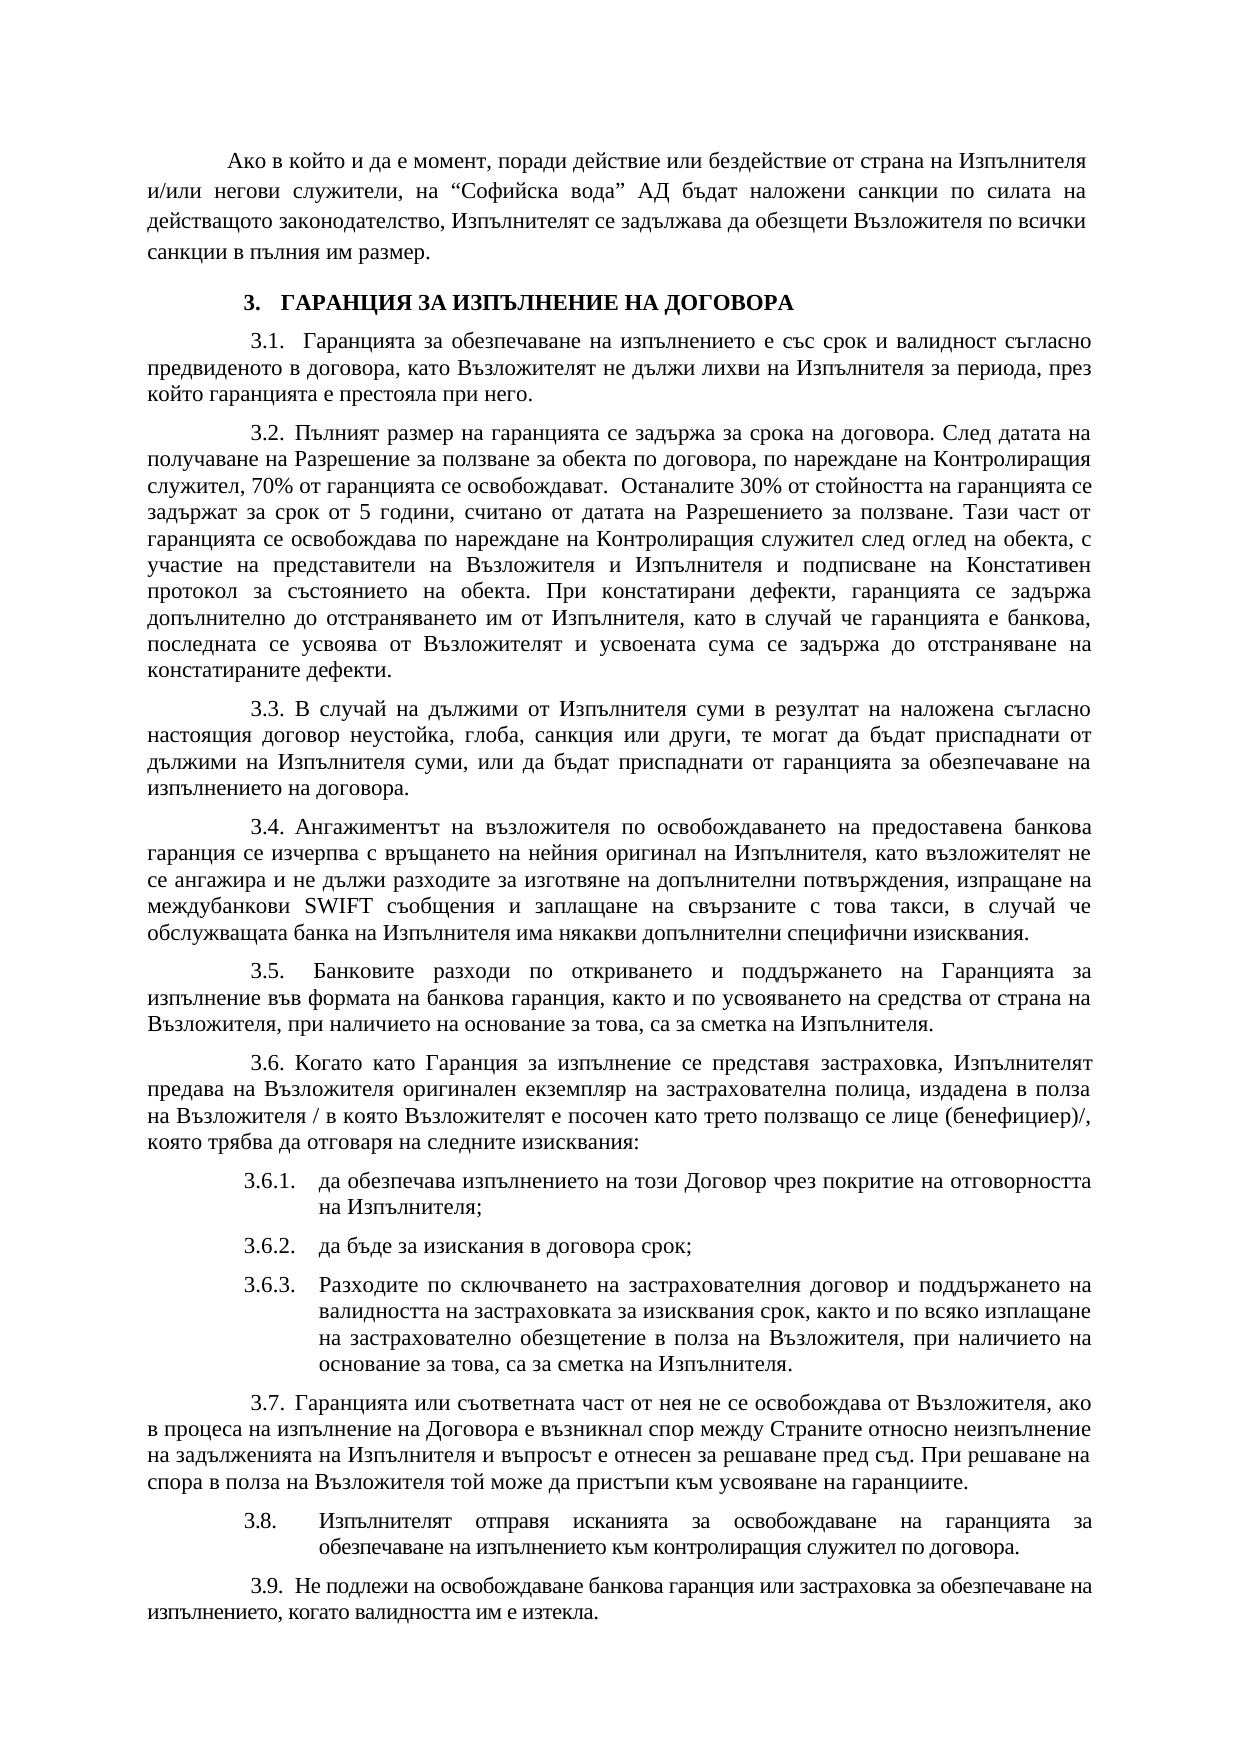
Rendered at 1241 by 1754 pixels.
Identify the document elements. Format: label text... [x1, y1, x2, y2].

list Банковите разходи по откриването и поддържането на Гаранцията за изпълнение във формата на банкова гаранция, както и по усвояването на средства от страна на Възложителя, при наличието на основание за това, са за сметка на Изпълнителя. [147, 957, 1093, 1036]
list В случай на дължими от Изпълнителя суми в резултат на наложена съгласно настоящия договор неустойка, глоба, санкция или други, те могат да бъдат приспаднати от дължими на Изпълнителя суми, или да бъдат приспаднати от гаранцията за обезпечаване на изпълнението на договора. [147, 695, 1093, 801]
list ГАРАНЦИЯ ЗА ИЗПЪЛНЕНИЕ НА ДОГОВОРА [243, 289, 1093, 315]
list Пълният размер на гаранцията се задържа за срока на договора. След датата на получаване на Разрешение за ползване за обекта по договора, по нареждане на Контролиращия служител, 70% от гаранцията се освобождават. Останалите 30% от стойността на гаранцията се задържат за срок от 5 години, считано от датата на Разрешението за ползване. Тази част от гаранцията се освобождава по нареждане на Контролиращия служител след оглед на обекта, с участие на представители на Възложителя и Изпълнителя и подписване на Констативен протокол за състоянието на обекта. При констатирани дефекти, гаранцията се задържа допълнително до отстраняването им от Изпълнителя, като в случай че гаранцията е банкова, последната се усвоява от Възложителят и усвоената сума се задържа до отстраняване на констатираните дефекти. [147, 419, 1093, 683]
list Изпълнителят отправя исканията за освобождаване на гаранцията за обезпечаване на изпълнението към контролиращия служител по договора. [244, 1507, 1093, 1559]
list Ангажиментът на възложителя по освобождаването на предоставена банкова гаранция се изчерпва с връщането на нейния оригинал на Изпълнителя, като възложителят не се ангажира и не дължи разходите за изготвяне на допълнителни потвърждения, изпращане на междубанкови SWIFT съобщения и заплащане на свързаните с това такси, в случай че обслужващата банка на Изпълнителя има някакви допълнителни специфични изисквания. [147, 813, 1093, 945]
list Разходите по сключването на застрахователния договор и поддържането на валидността на застраховката за изисквания срок, както и по всяко изплащане на застрахователно обезщетение в полза на Възложителя, при наличието на основание за това, са за сметка на Изпълнителя. [244, 1271, 1093, 1376]
list Гаранцията или съответната част от нея не се освобождава от Възложителя, ако в процеса на изпълнение на Договора е възникнал спор между Страните относно неизпълнение на задълженията на Изпълнителя и въпросът е отнесен за решаване пред съд. При решаване на спора в полза на Възложителя той може да пристъпи към усвояване на гаранциите. [147, 1389, 1093, 1494]
list Гаранцията за обезпечаване на изпълнението е със срок и валидност съгласно предвиденото в договора, като Възложителят не дължи лихви на Изпълнителя за периода, през който гаранцията е престояла при него. [147, 328, 1093, 407]
list да бъде за изискания в договора срок; [244, 1232, 1093, 1258]
text Ако в който и да е момент, поради действие или бездействие от страна на Изпълнителя и/или негови служители, на “Софийска вода” АД бъдат наложени санкции по силата на действащото законодателство, Изпълнителят се задължава да обезщети Възложителя по всички санкции в пълния им размер. [147, 147, 1088, 264]
list да обезпечава изпълнението на този Договор чрез покритие на отговорността на Изпълнителя; [244, 1167, 1093, 1219]
list Когато като Гаранция за изпълнение се представя застраховка, Изпълнителят предава на Възложителя оригинален екземпляр на застрахователна полица, издадена в полза на Възложителя / в която Възложителят е посочен като трето ползващо се лице (бенефициер)/, която трябва да отговаря на следните изисквания: [147, 1049, 1093, 1154]
list Не подлежи на освобождаване банкова гаранция или застраховка за обезпечаване на изпълнението, когато валидността им е изтекла. [147, 1572, 1093, 1625]
